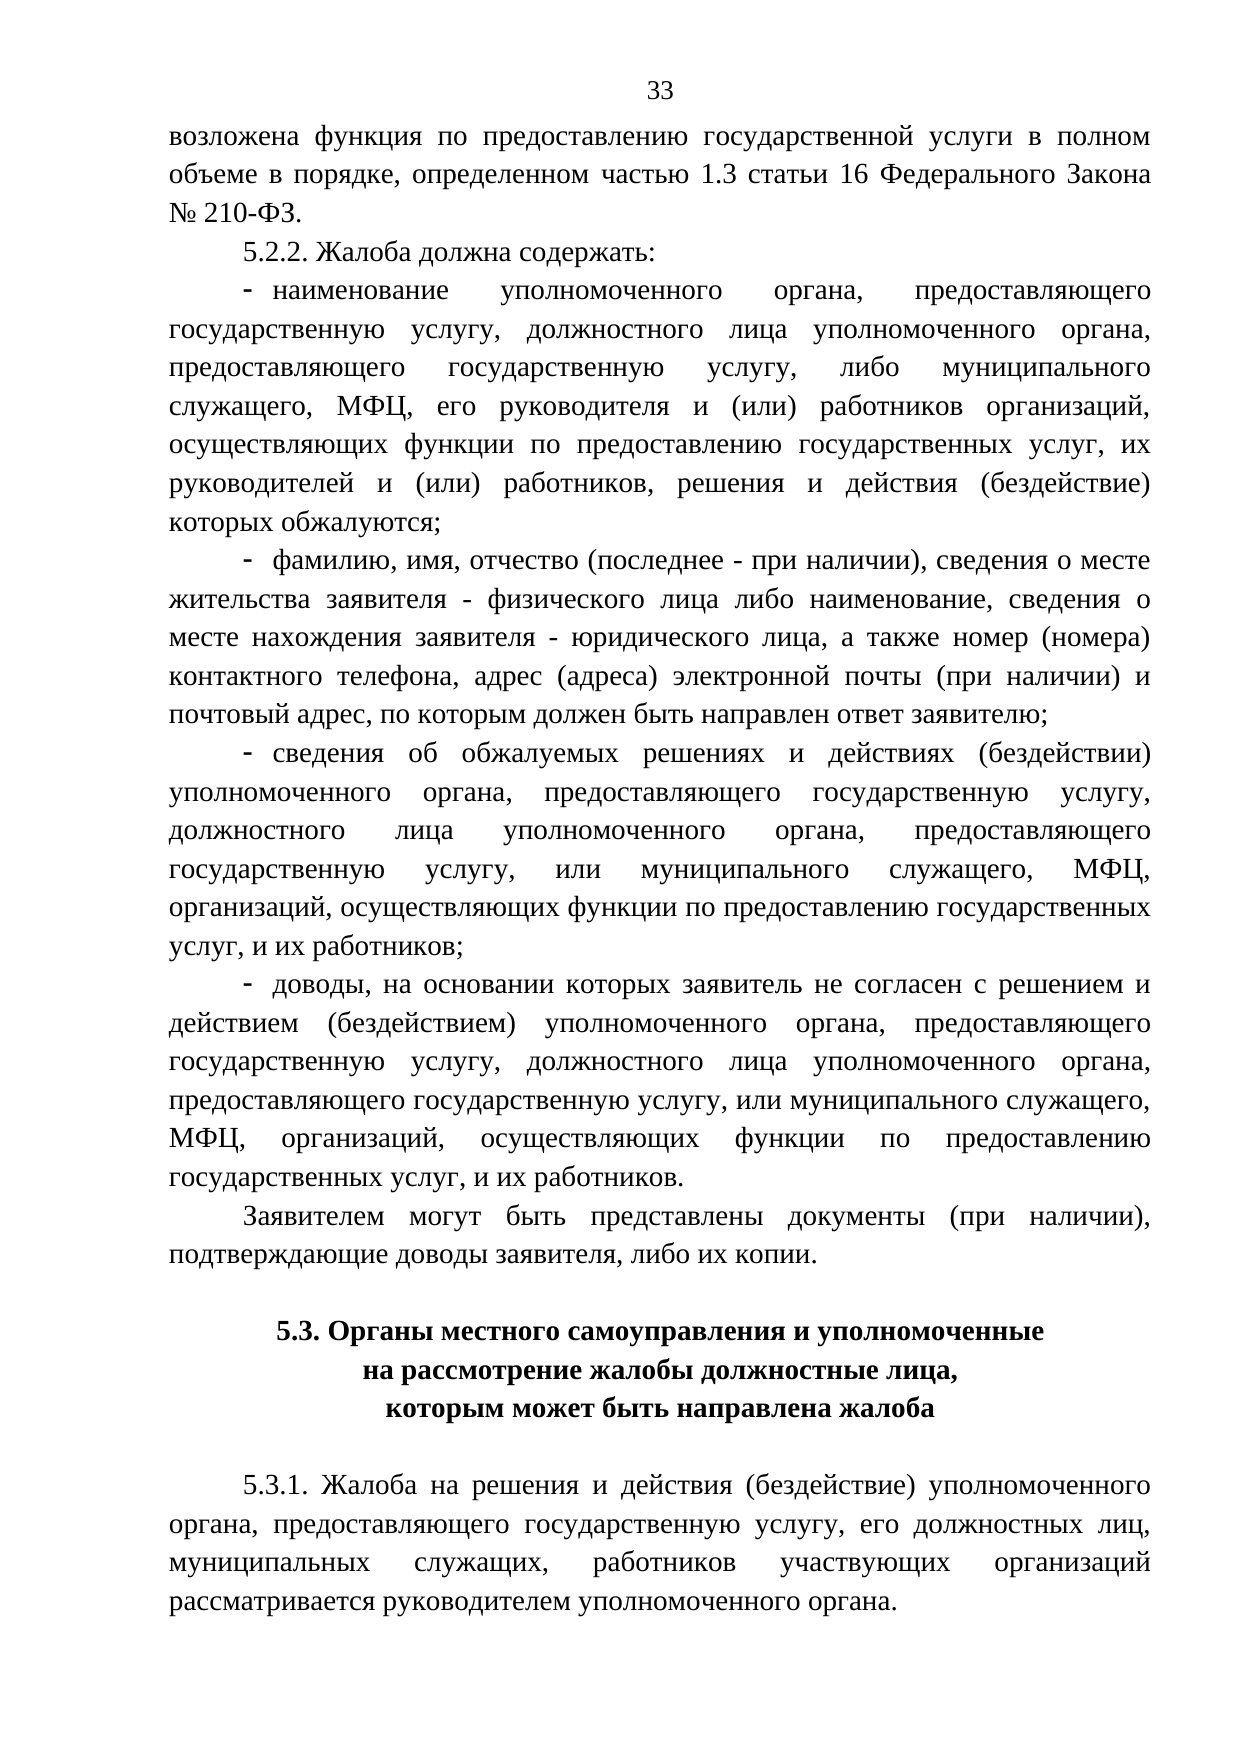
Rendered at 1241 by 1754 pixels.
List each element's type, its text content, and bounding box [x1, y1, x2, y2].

text Заявителем могут быть представлены документы (при наличии), подтверждающие доводы заявителя, либо их копии. [169, 1198, 1152, 1270]
text 5.3.1. Жалоба на решения и действия (бездействие) уполномоченного органа, предоставляющего государственную услугу, его должностных лиц, муниципальных служащих, работников участвующих организаций рассматривается руководителем уполномоченного органа. [169, 1467, 1152, 1617]
list фамилию, имя, отчество (последнее - при наличии), сведения о месте жительства заявителя - физического лица либо наименование, сведения о месте нахождения заявителя - юридического лица, а также номер (номера) контактного телефона, адрес (адреса) электронной почты (при наличии) и почтовый адрес, по которым должен быть направлен ответ заявителю; [169, 542, 1152, 730]
text 5.2.2. Жалоба должна содержать: [169, 234, 1152, 267]
title на рассмотрение жалобы должностные лица, [169, 1352, 1152, 1385]
list доводы, на основании которых заявитель не согласен с решением и действием (бездействием) уполномоченного органа, предоставляющего государственную услугу, должностного лица уполномоченного органа, предоставляющего государственную услугу, или муниципального служащего, МФЦ, организаций, осуществляющих функции по предоставлению государственных услуг, и их работников. [169, 966, 1152, 1193]
list сведения об обжалуемых решениях и действиях (бездействии) уполномоченного органа, предоставляющего государственную услугу, должностного лица уполномоченного органа, предоставляющего государственную услугу, или муниципального служащего, МФЦ, организаций, осуществляющих функции по предоставлению государственных услуг, и их работников; [169, 735, 1152, 961]
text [169, 118, 1152, 229]
title 5.3. Органы местного самоуправления и уполномоченные [169, 1313, 1152, 1347]
title которым может быть направлена жалоба [169, 1390, 1152, 1424]
list наименование уполномоченного органа, предоставляющего государственную услугу, должностного лица уполномоченного органа, предоставляющего государственную услугу, либо муниципального служащего, МФЦ, его руководителя и (или) работников организаций, осуществляющих функции по предоставлению государственных услуг, их руководителей и (или) работников, решения и действия (бездействие) которых обжалуются; [169, 272, 1152, 537]
